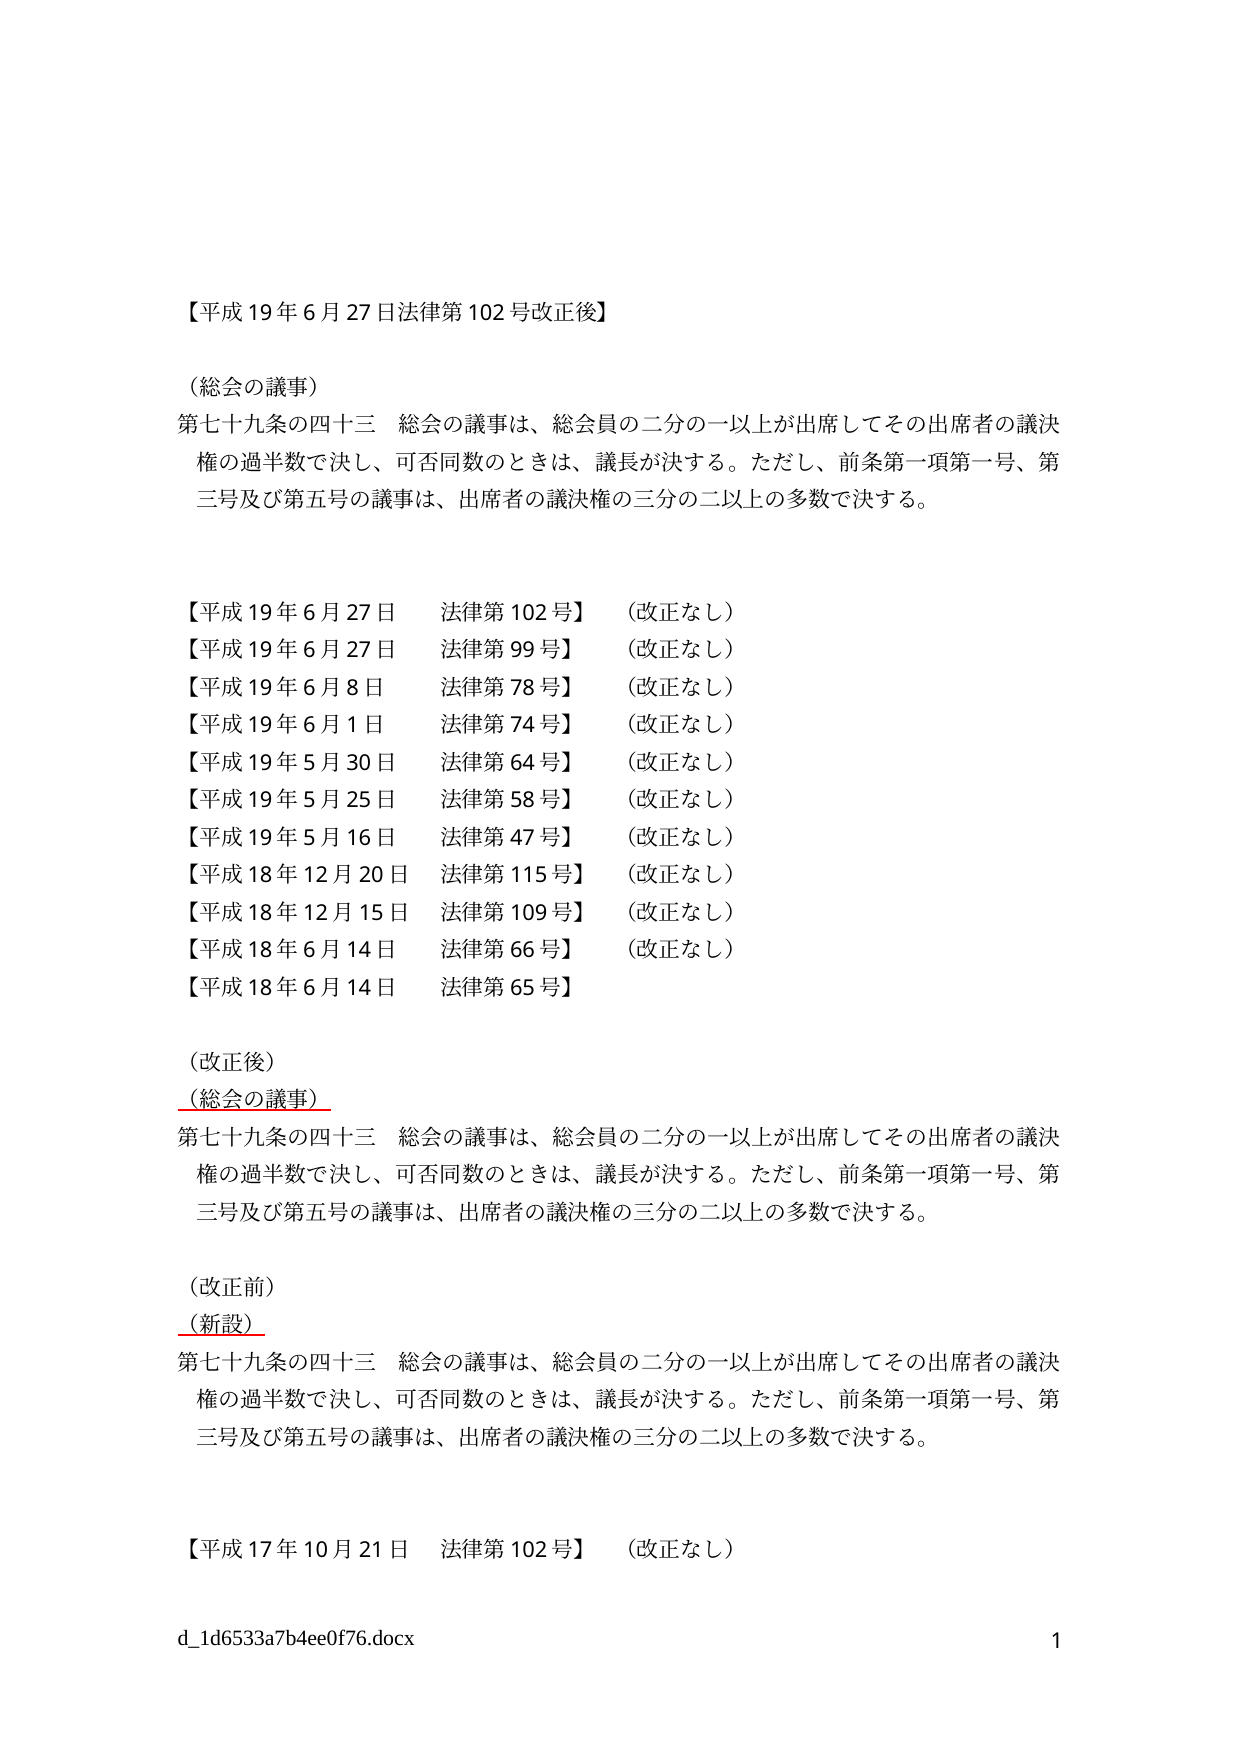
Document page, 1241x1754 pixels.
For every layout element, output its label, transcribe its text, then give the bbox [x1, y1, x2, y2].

text 【平成18年12月20日 法律第115号】 （改正なし） [177, 854, 1063, 892]
text （総会の議事） [177, 367, 1063, 404]
text 第七十九条の四十三 総会の議事は、総会員の二分の一以上が出席してその出席者の議決権の過半数で決し、可否同数のときは、議長が決する。ただし、前条第一項第一号、第三号及び第五号の議事は、出席者の議決権の三分の二以上の多数で決する。 [177, 404, 1063, 517]
text 【平成18年12月15日 法律第109号】 （改正なし） [177, 892, 1063, 929]
text 【平成19年5月16日 法律第47号】 （改正なし） [177, 817, 1063, 854]
text 【平成19年6月27日 法律第99号】 （改正なし） [177, 629, 1063, 667]
text 【平成19年5月25日 法律第58号】 （改正なし） [177, 779, 1063, 817]
text （改正後） [177, 1042, 1063, 1079]
text 第七十九条の四十三 総会の議事は、総会員の二分の一以上が出席してその出席者の議決権の過半数で決し、可否同数のときは、議長が決する。ただし、前条第一項第一号、第三号及び第五号の議事は、出席者の議決権の三分の二以上の多数で決する。 [177, 1342, 1063, 1454]
text 【平成19年6月27日法律第102号改正後】 [177, 292, 1063, 329]
text 【平成19年6月8日 法律第78号】 （改正なし） [177, 667, 1063, 704]
text 【平成19年6月1日 法律第74号】 （改正なし） [177, 704, 1063, 742]
text （新設） [177, 1304, 1063, 1342]
text 【平成18年6月14日 法律第65号】 [177, 967, 1063, 1004]
text 【平成19年6月27日 法律第102号】 （改正なし） [177, 592, 1063, 629]
text （改正前） [177, 1267, 1063, 1304]
text 【平成18年6月14日 法律第66号】 （改正なし） [177, 929, 1063, 967]
text 【平成19年5月30日 法律第64号】 （改正なし） [177, 742, 1063, 779]
text （総会の議事） [177, 1079, 1063, 1117]
text 第七十九条の四十三 総会の議事は、総会員の二分の一以上が出席してその出席者の議決権の過半数で決し、可否同数のときは、議長が決する。ただし、前条第一項第一号、第三号及び第五号の議事は、出席者の議決権の三分の二以上の多数で決する。 [177, 1117, 1063, 1229]
text 【平成17年10月21日 法律第102号】 （改正なし） [177, 1529, 1063, 1567]
